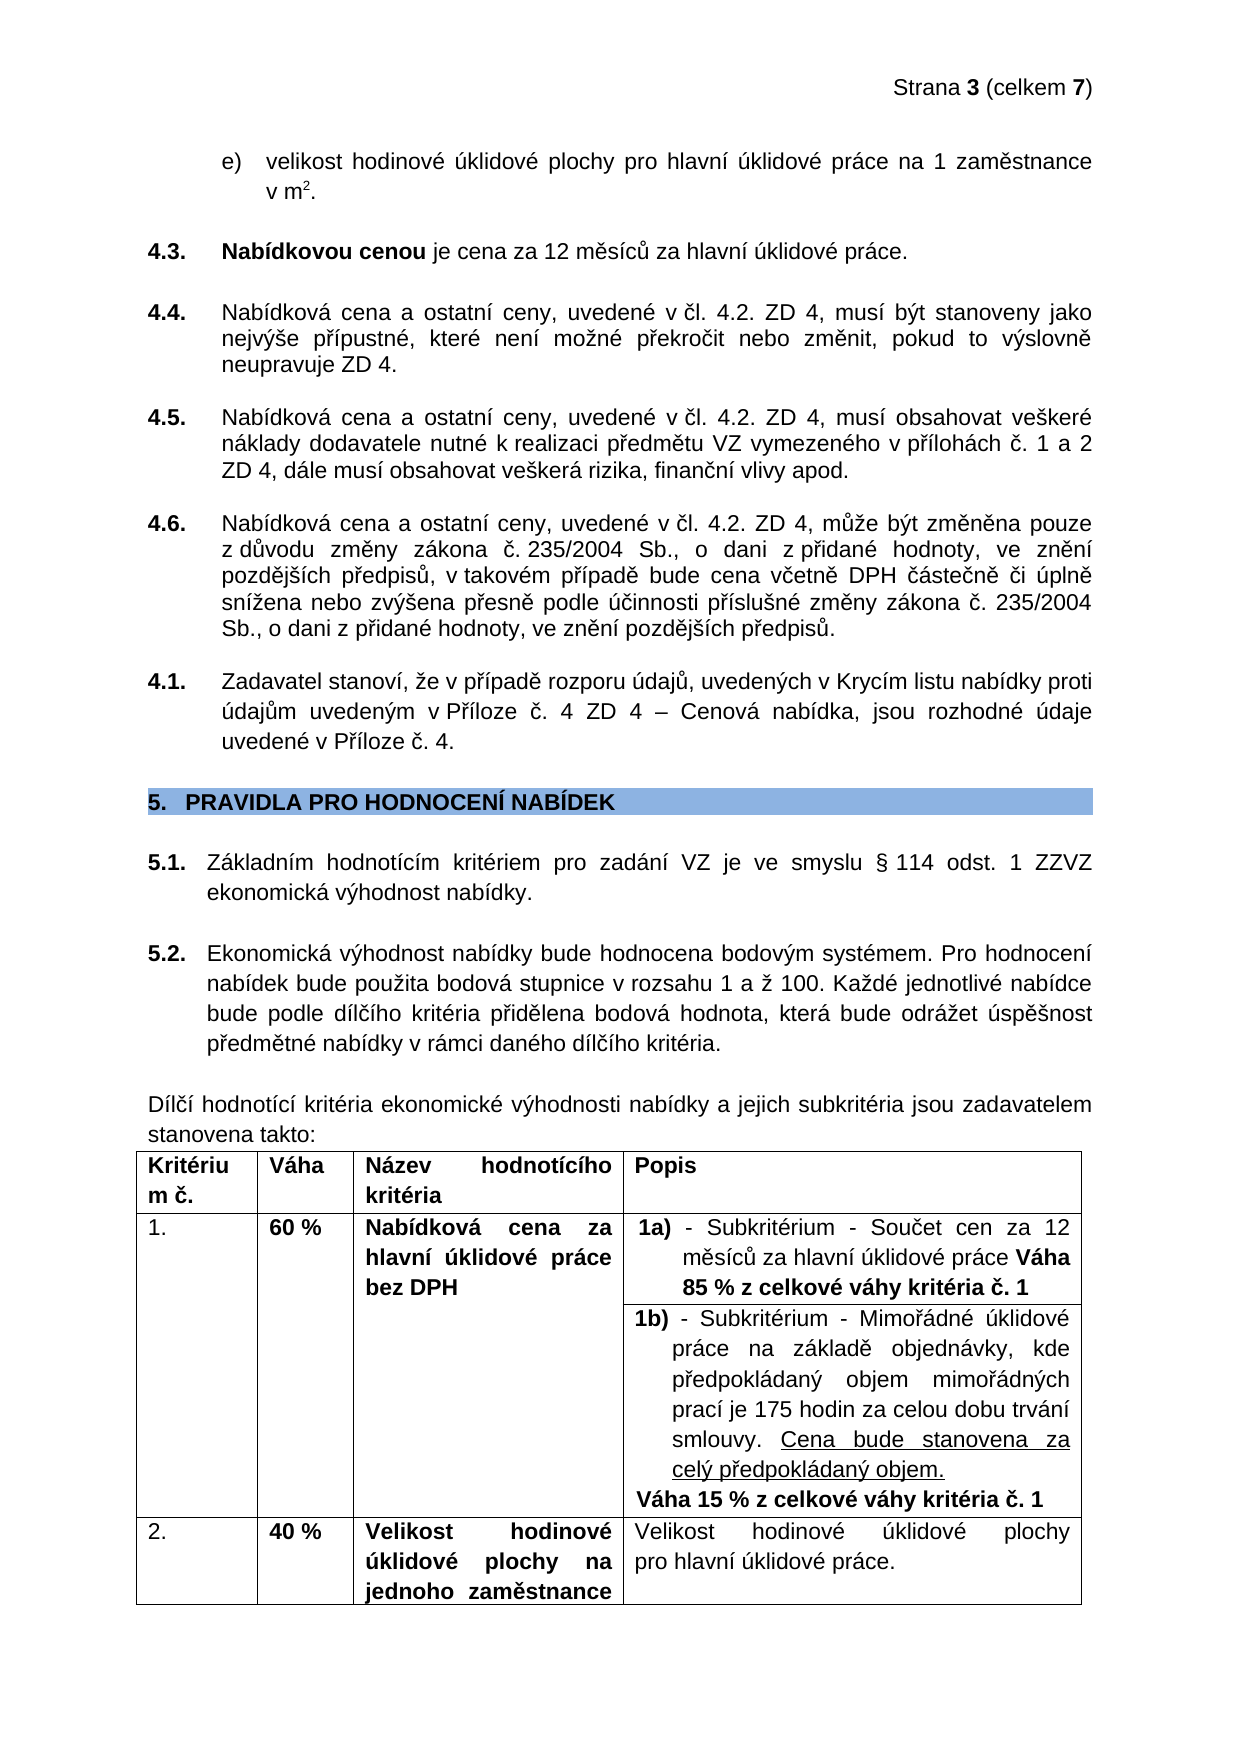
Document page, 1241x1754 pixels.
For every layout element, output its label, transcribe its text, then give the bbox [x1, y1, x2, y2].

text 5.1. Základním hodnotícím kritériem pro zadání VZ je ve smyslu § 114 odst. 1 ZZVZ ekonomická výhodnost nabídky. [148, 849, 1093, 905]
list Nabídková cena a ostatní ceny, uvedené v čl. 4.2. ZD 4, musí obsahovat veškeré náklady dodavatele nutné k realizaci předmětu VZ vymezeného v přílohách č. 1 a 2 ZD 4, dále musí obsahovat veškerá rizika, finanční vlivy apod. [148, 404, 1093, 483]
table_cell Nabídková cena za hlavní úklidové práce bez DPH [354, 1214, 623, 1517]
table_cell 1. [137, 1214, 257, 1517]
table_header Váha [258, 1152, 353, 1212]
list PRAVIDLA PRO HODNOCENÍ NABÍDEK [148, 788, 1093, 815]
list Nabídková cena a ostatní ceny, uvedené v čl. 4.2. ZD 4, může být změněna pouze z důvodu změny zákona č. 235/2004 Sb., o dani z přidané hodnoty, ve znění pozdějších předpisů, v takovém případě bude cena včetně DPH částečně či úplně snížena nebo zvýšena přesně podle účinnosti příslušné změny zákona č. 235/2004 Sb., o dani z přidané hodnoty, ve znění pozdějších předpisů. [148, 509, 1093, 641]
list velikost hodinové úklidové plochy pro hlavní úklidové práce na 1 zaměstnance v m2. [221, 148, 1093, 204]
list Nabídkovou cenou je cena za 12 měsíců za hlavní úklidové práce. [148, 238, 1093, 264]
table_cell 1a) - Subkritérium - Součet cen za 12 měsíců za hlavní úklidové práce Váha 85 % z celkové váhy kritéria č. 1 [624, 1214, 1081, 1304]
table_header Popis [624, 1152, 1081, 1212]
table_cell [624, 1518, 1081, 1604]
table_header Název hodnotícího kritéria [354, 1152, 623, 1212]
list Nabídková cena a ostatní ceny, uvedené v čl. 4.2. ZD 4, musí být stanoveny jako nejvýše přípustné, které není možné překročit nebo změnit, pokud to výslovně neupravuje ZD 4. [148, 299, 1093, 378]
list Zadavatel stanoví, že v případě rozporu údajů, uvedených v Krycím listu nabídky proti údajům uvedeným v Příloze č. 4 ZD 4 – Cenová nabídka, jsou rozhodné údaje uvedené v Příloze č. 4. [148, 668, 1093, 754]
table_cell 40 % [258, 1518, 353, 1604]
table_cell 1b) - Subkritérium - Mimořádné úklidové práce na základě objednávky, kde předpokládaný objem mimořádných prací je 175 hodin za celou dobu trvání smlouvy. Cena bude stanovena za celý předpokládaný objem. Váha 15 % z celkové váhy kritéria č. 1 [624, 1305, 1081, 1517]
text 5.2. Ekonomická výhodnost nabídky bude hodnocena bodovým systémem. Pro hodnocení nabídek bude použita bodová stupnice v rozsahu 1 a ž 100. Každé jednotlivé nabídce bude podle dílčího kritéria přidělena bodová hodnota, která bude odrážet úspěšnost předmětné nabídky v rámci daného dílčího kritéria. [148, 939, 1093, 1056]
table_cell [354, 1518, 623, 1604]
table_header Kritérium č. [137, 1152, 257, 1212]
text Dílčí hodnotící kritéria ekonomické výhodnosti nabídky a jejich subkritéria jsou zadavatelem stanovena takto: [148, 1091, 1093, 1147]
table_cell 2. [137, 1518, 257, 1604]
table_cell 60 % [258, 1214, 353, 1517]
